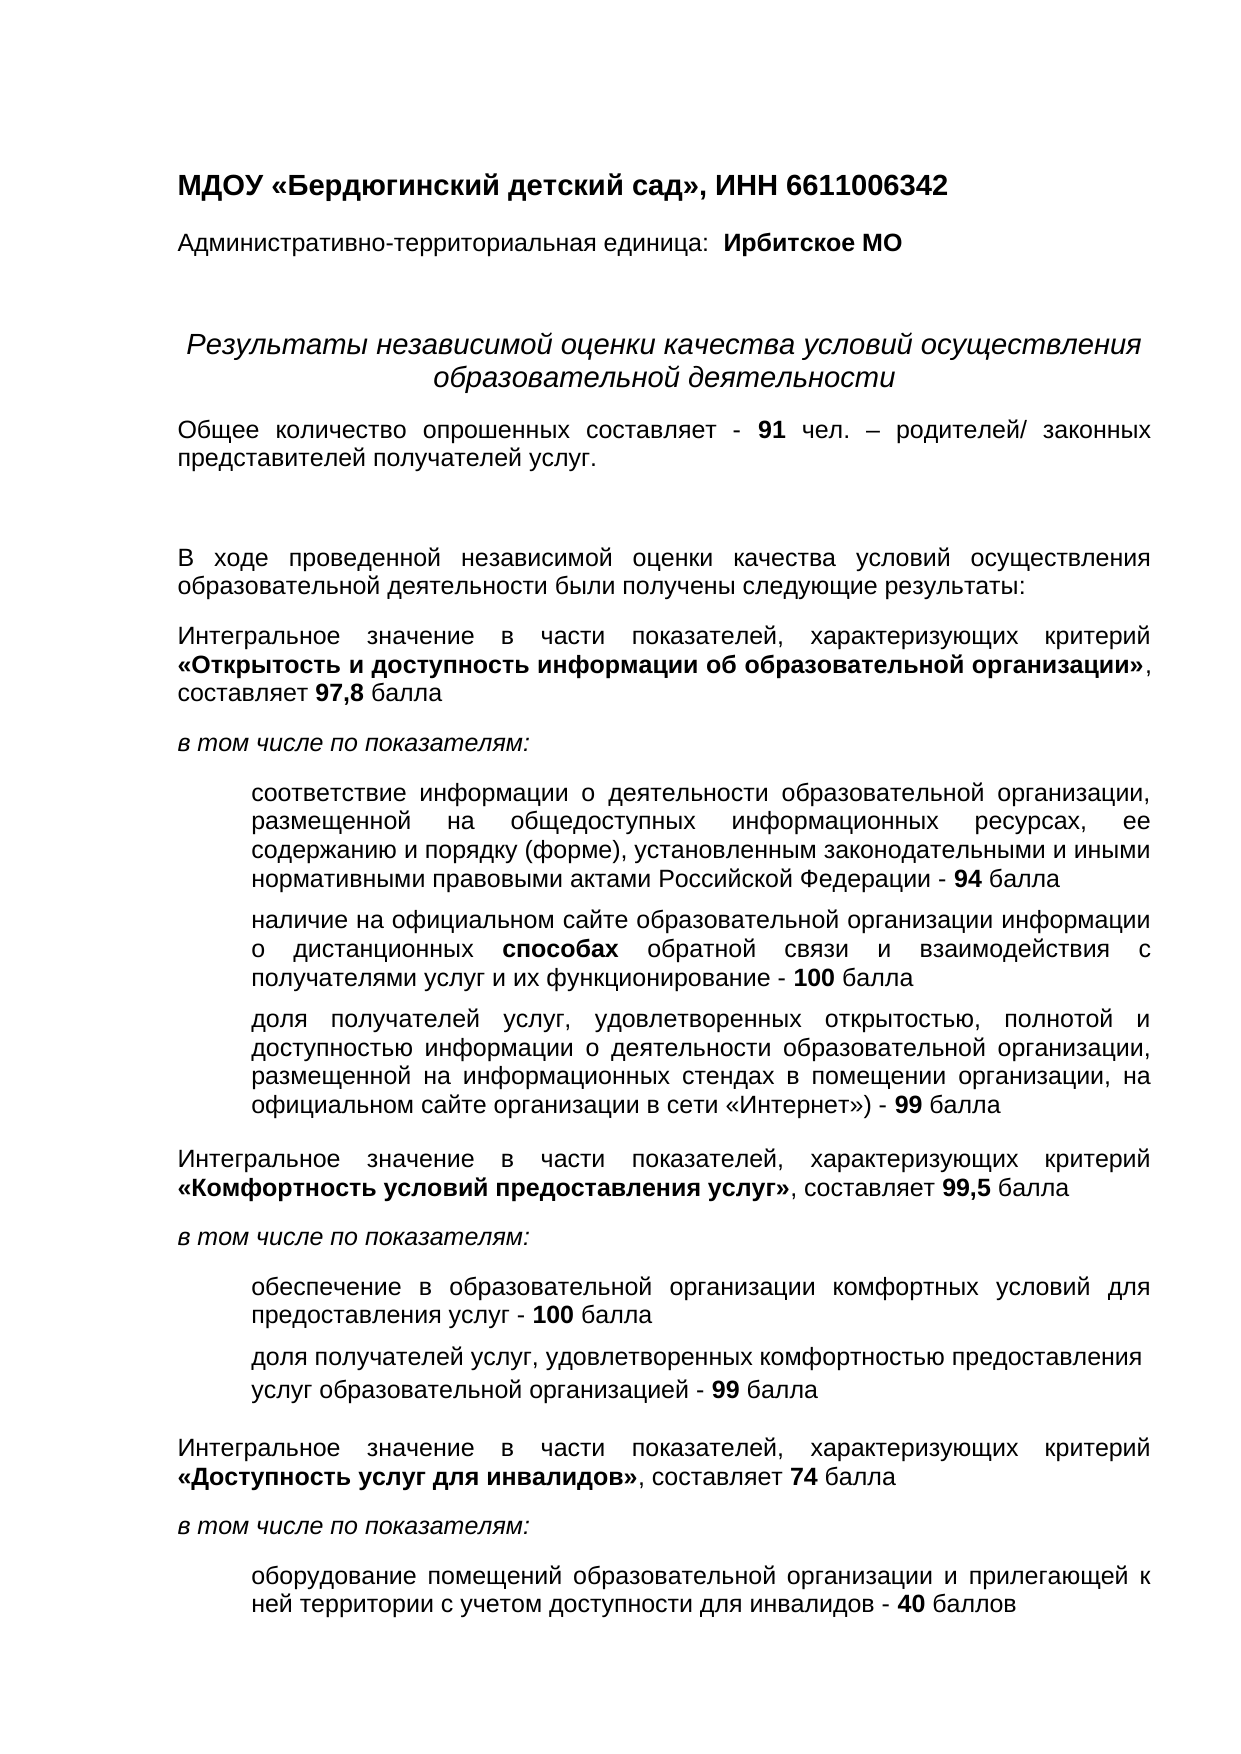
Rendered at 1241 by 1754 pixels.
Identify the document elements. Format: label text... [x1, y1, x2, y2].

text обеспечение в образовательной организации комфортных условий для предоставления услуг - 100 балла [251, 1272, 1152, 1329]
text Административно-территориальная единица: Ирбитское МО [177, 227, 1152, 256]
text доля получателей услуг, удовлетворенных открытостью, полнотой и доступностью информации о деятельности образовательной организации, размещенной на информационных стендах в помещении организации, на официальном сайте организации в сети «Интернет») - 99 балла [251, 1004, 1152, 1119]
text в том числе по показателям: [177, 1222, 1152, 1251]
text Общее количество опрошенных составляет - 91 чел. – родителей/ законных представителей получателей услуг. [177, 414, 1152, 472]
text в том числе по показателям: [177, 1511, 1152, 1540]
text оборудование помещений образовательной организации и прилегающей к ней территории с учетом доступности для инвалидов - 40 баллов [251, 1561, 1152, 1618]
text наличие на официальном сайте образовательной организации информации о дистанционных способах обратной связи и взаимодействия с получателями услуг и их функционирование - 100 балла [251, 905, 1152, 991]
subtitle МДОУ «Бердюгинский детский сад», ИНН 6611006342 [177, 168, 1152, 202]
text соответствие информации о деятельности образовательной организации, размещенной на общедоступных информационных ресурсах, ее содержанию и порядку (форме), установленным законодательными и иными нормативными правовыми актами Российской Федерации - 94 балла [251, 777, 1152, 892]
text доля получателей услуг, удовлетворенных комфортностью предоставления услуг образовательной организацией - 99 балла [251, 1342, 1152, 1403]
text В ходе проведенной независимой оценки качества условий осуществления образовательной деятельности были получены следующие результаты: [177, 542, 1152, 600]
text Результаты независимой оценки качества условий осуществления образовательной деятельности [177, 327, 1152, 394]
text Интегральное значение в части показателей, характеризующих критерий «Открытость и доступность информации об образовательной организации», составляет 97,8 балла [177, 621, 1152, 707]
text Интегральное значение в части показателей, характеризующих критерий «Комфортность условий предоставления услуг», составляет 99,5 балла [177, 1144, 1152, 1201]
text Интегральное значение в части показателей, характеризующих критерий «Доступность услуг для инвалидов», составляет 74 балла [177, 1433, 1152, 1490]
text в том числе по показателям: [177, 728, 1152, 757]
